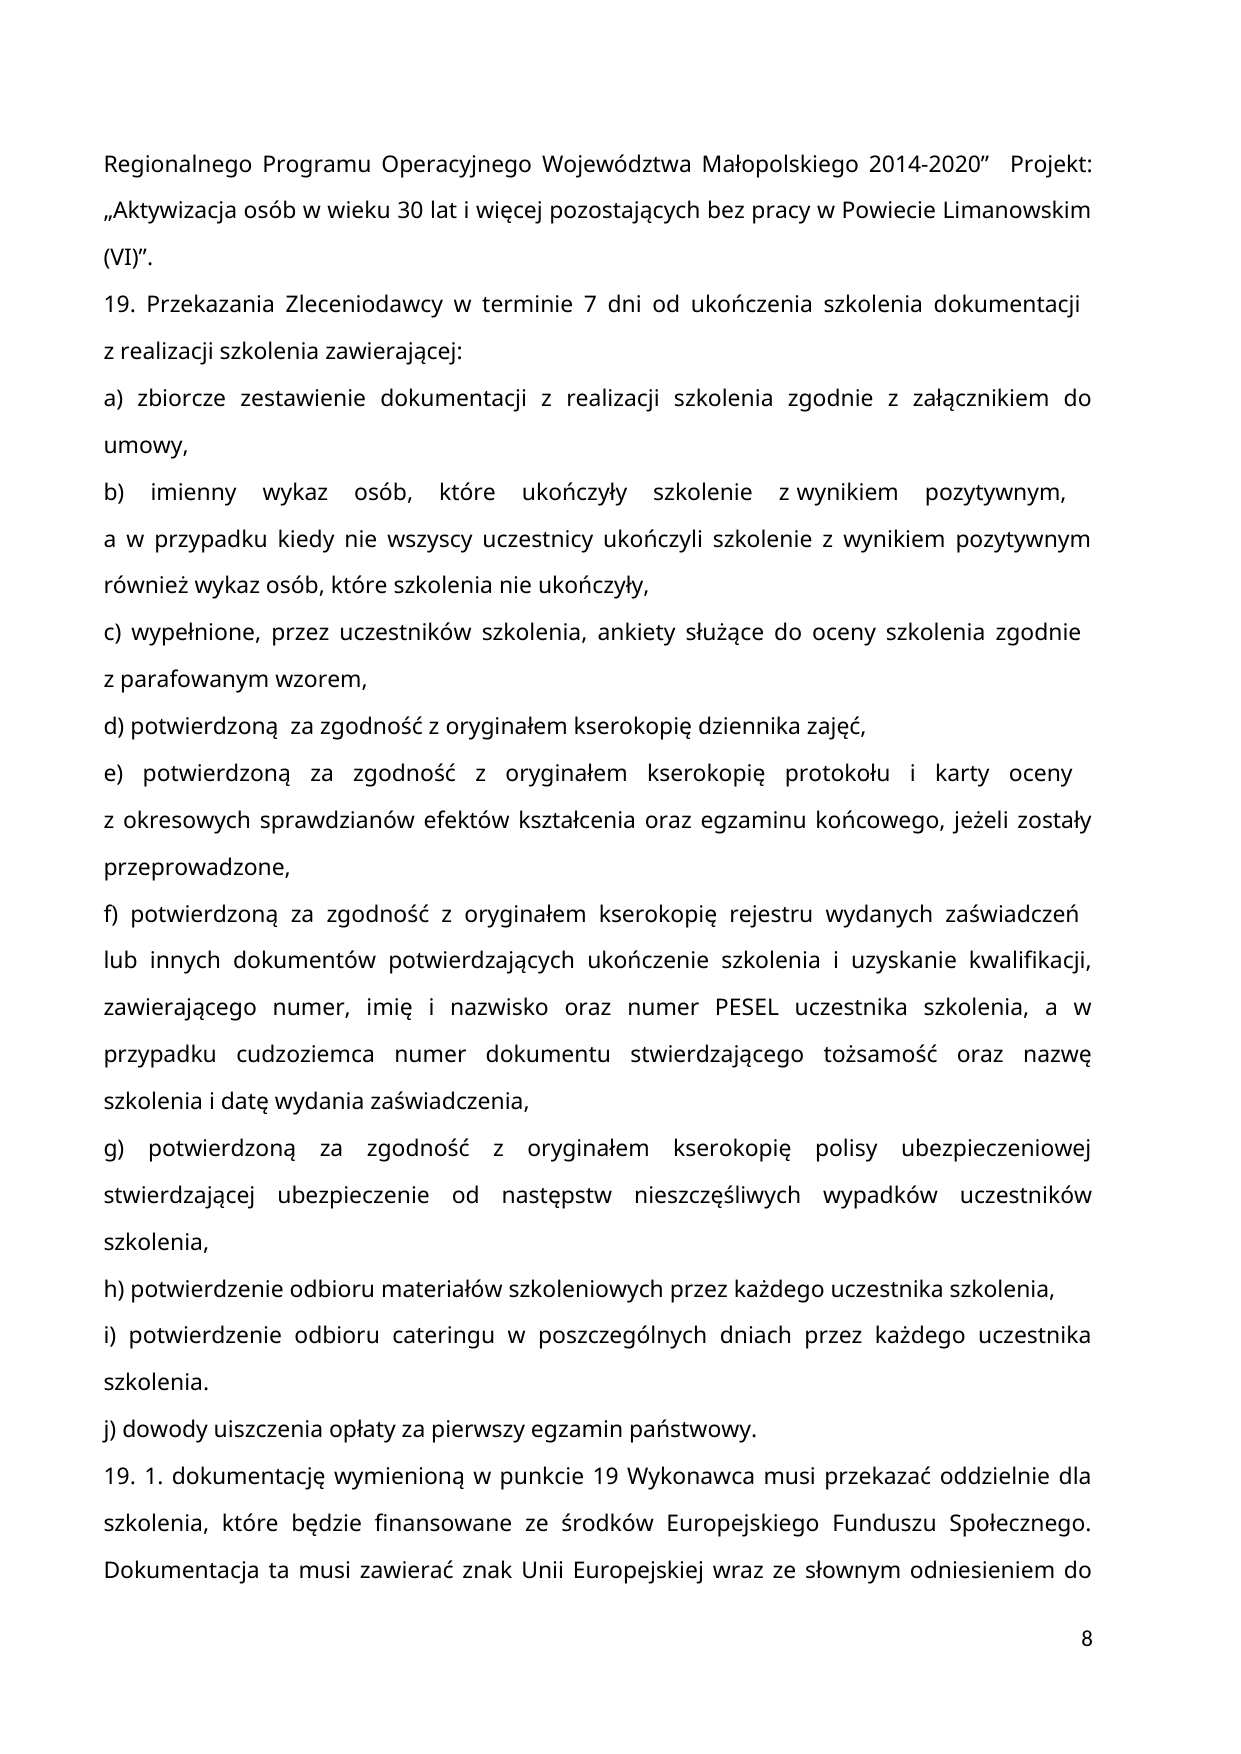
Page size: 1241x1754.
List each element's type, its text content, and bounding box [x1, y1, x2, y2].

text f) potwierdzoną za zgodność z oryginałem kserokopię rejestru wydanych zaświadczeń lub innych dokumentów potwierdzających ukończenie szkolenia i uzyskanie kwalifikacji, zawierającego numer, imię i nazwisko oraz numer PESEL uczestnika szkolenia, a w przypadku cudzoziemca numer dokumentu stwierdzającego tożsamość oraz nazwę szkolenia i datę wydania zaświadczenia, [103, 898, 1093, 1116]
text d) potwierdzoną za zgodność z oryginałem kserokopię dziennika zajęć, [103, 710, 1093, 741]
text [103, 1460, 1093, 1585]
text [103, 148, 1093, 273]
text e) potwierdzoną za zgodność z oryginałem kserokopię protokołu i karty oceny z okresowych sprawdzianów efektów kształcenia oraz egzaminu końcowego, jeżeli zostały przeprowadzone, [103, 757, 1093, 882]
text i) potwierdzenie odbioru cateringu w poszczególnych dniach przez każdego uczestnika szkolenia. [103, 1319, 1093, 1398]
text g) potwierdzoną za zgodność z oryginałem kserokopię polisy ubezpieczeniowej stwierdzającej ubezpieczenie od następstw nieszczęśliwych wypadków uczestników szkolenia, [103, 1132, 1093, 1257]
text b) imienny wykaz osób, które ukończyły szkolenie z wynikiem pozytywnym, a w przypadku kiedy nie wszyscy uczestnicy ukończyli szkolenie z wynikiem pozytywnym również wykaz osób, które szkolenia nie ukończyły, [103, 476, 1093, 601]
text c) wypełnione, przez uczestników szkolenia, ankiety służące do oceny szkolenia zgodnie z parafowanym wzorem, [103, 616, 1093, 694]
text a) zbiorcze zestawienie dokumentacji z realizacji szkolenia zgodnie z załącznikiem do umowy, [103, 382, 1093, 460]
text 19. Przekazania Zleceniodawcy w terminie 7 dni od ukończenia szkolenia dokumentacji z realizacji szkolenia zawierającej: [103, 288, 1093, 366]
text h) potwierdzenie odbioru materiałów szkoleniowych przez każdego uczestnika szkolenia, [103, 1273, 1093, 1304]
text j) dowody uiszczenia opłaty za pierwszy egzamin państwowy. [103, 1413, 1093, 1444]
